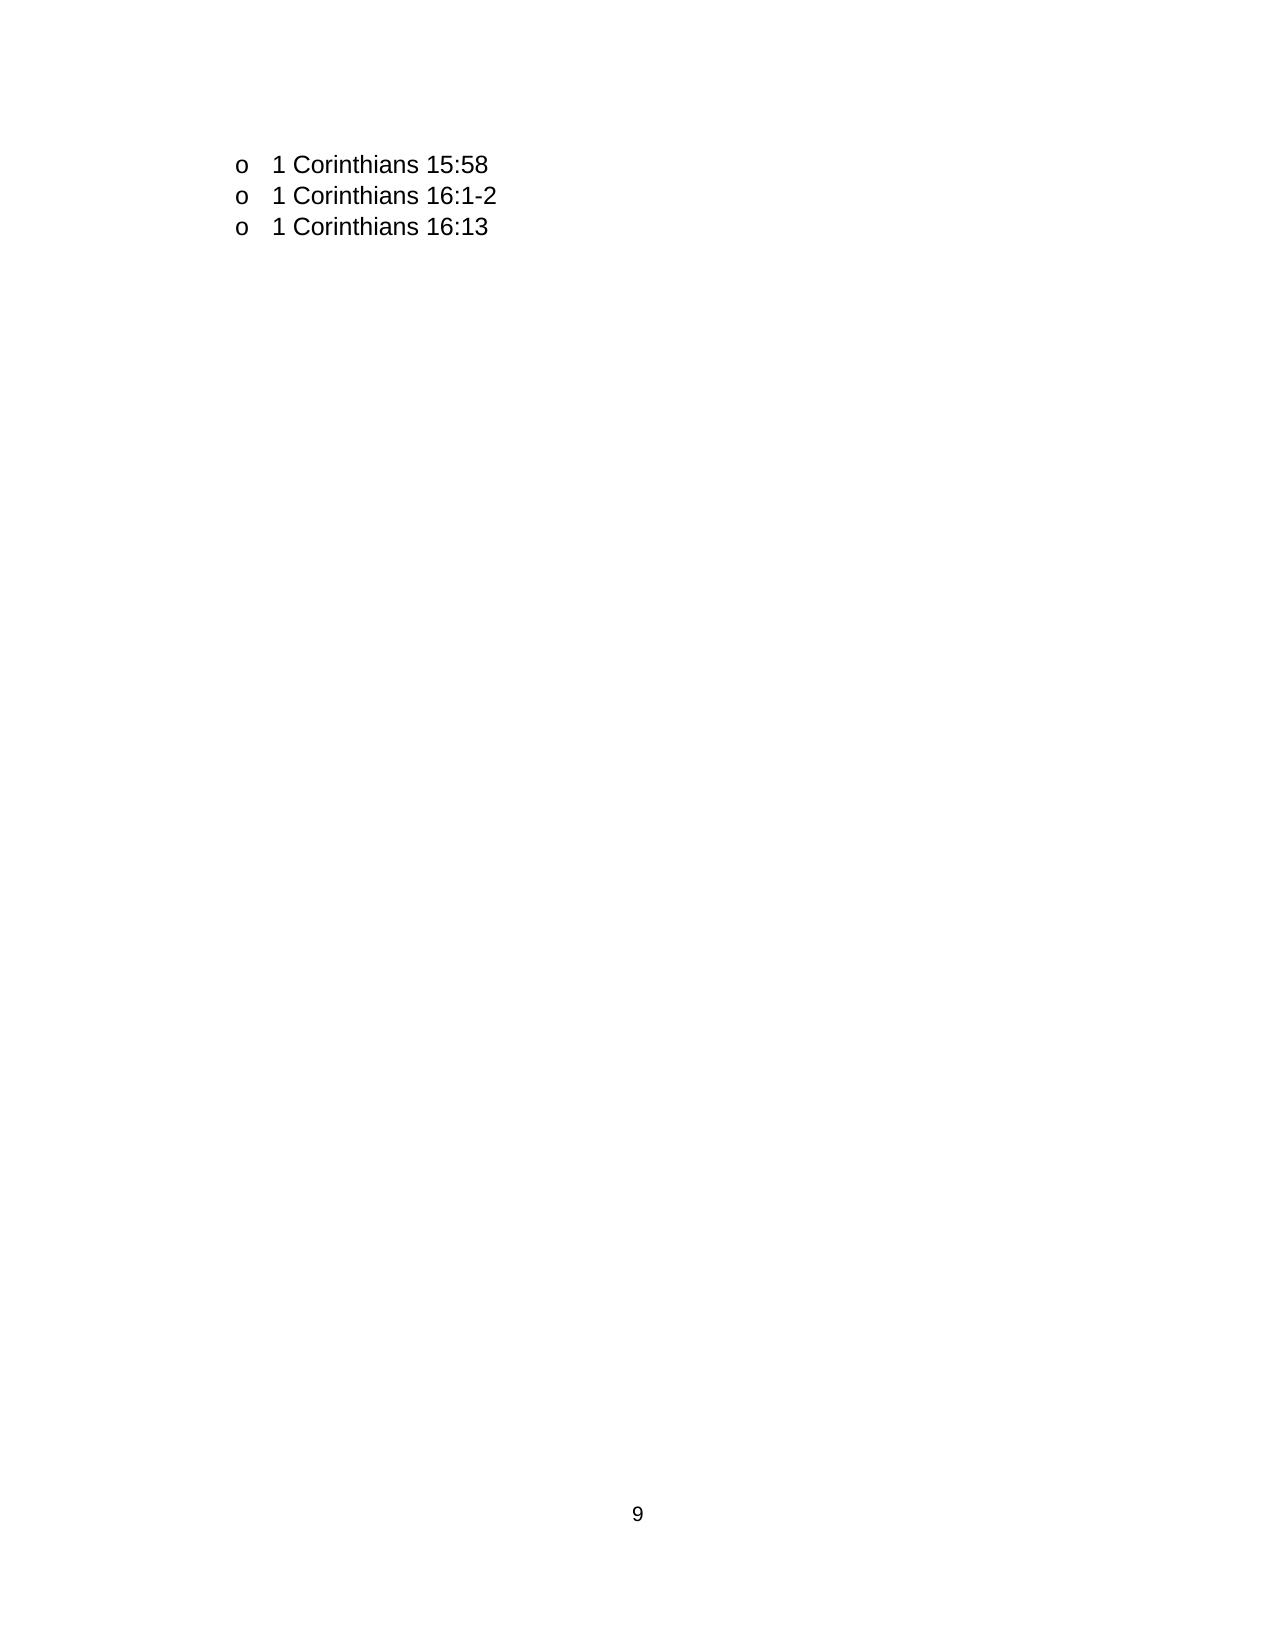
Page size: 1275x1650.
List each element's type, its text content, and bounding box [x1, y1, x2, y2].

list 1 Corinthians 16:13 [234, 212, 1125, 243]
list 1 Corinthians 16:1-2 [234, 181, 1125, 212]
list 1 Corinthians 15:58 [234, 150, 1125, 181]
